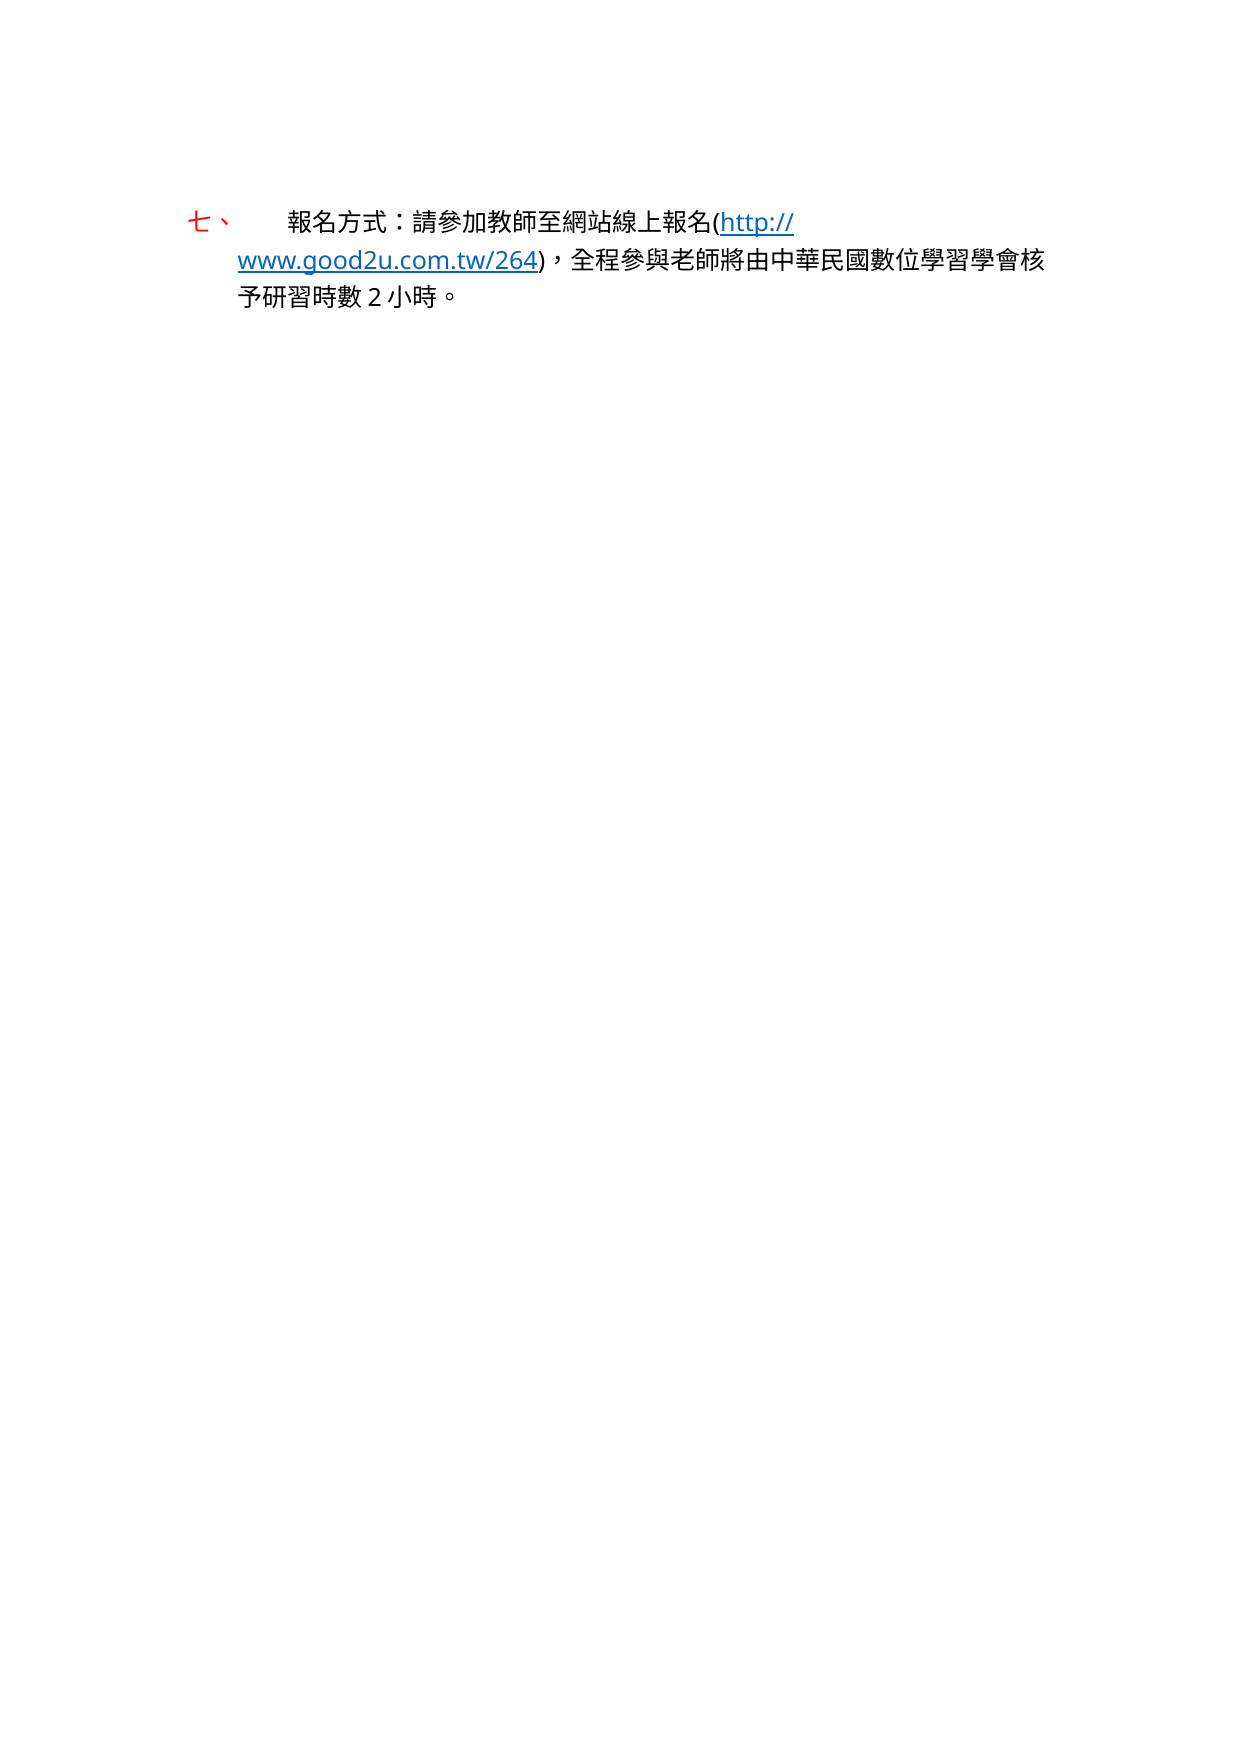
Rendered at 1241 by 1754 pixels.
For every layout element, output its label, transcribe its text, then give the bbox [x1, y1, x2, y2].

list 報名方式：請參加教師至網站線上報名(http://www.good2u.com.tw/264)，全程參與老師將由中華民國數位學習學會核予研習時數2小時。 [187, 202, 1053, 314]
